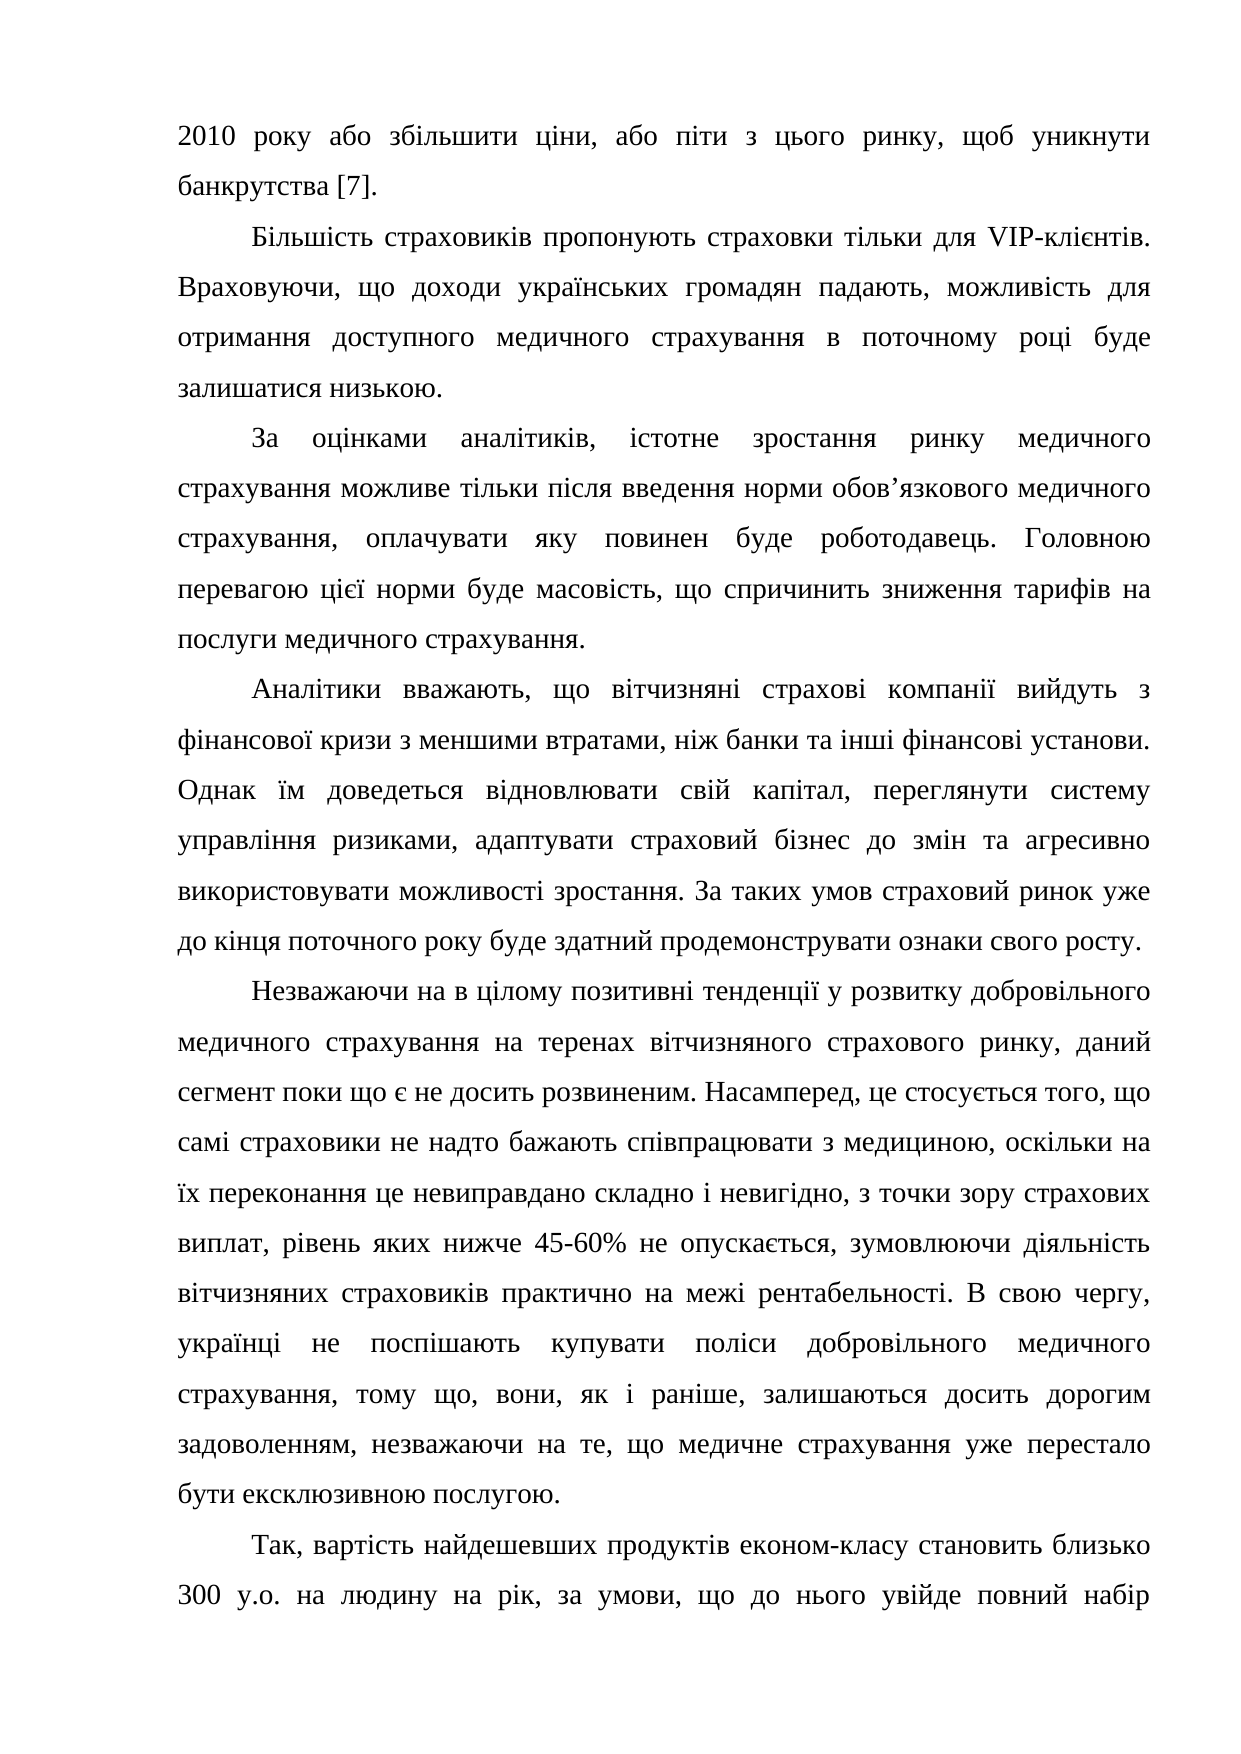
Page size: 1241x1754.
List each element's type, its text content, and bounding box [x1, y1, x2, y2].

text Незважаючи на в цілому позитивні тенденції у розвитку добровільного медичного страхування на теренах вітчизняного страхового ринку, даний сегмент поки що є не досить розвиненим. Насамперед, це стосується того, що самі страховики не надто бажають співпрацювати з медициною, оскільки на їх переконання це невиправдано складно і невигідно, з точки зору страхових виплат, рівень яких нижче 45-60% не опускається, зумовлюючи діяльність вітчизняних страховиків практично на межі рентабельності. В свою чергу, українці не поспішають купувати поліси добровільного медичного страхування, тому що, вони, як і раніше, залишаються досить дорогим задоволенням, незважаючи на те, що медичне страхування уже перестало бути ексклюзивною послугою. [177, 973, 1152, 1510]
text Аналітики вважають, що вітчизняні страхові компанії вийдуть з фінансової кризи з меншими втратами, ніж банки та інші фінансові установи. Однак їм доведеться відновлювати свій капітал, переглянути систему управління ризиками, адаптувати страховий бізнес до змін та агресивно використовувати можливості зростання. За таких умов страховий ринок уже до кінця поточного року буде здатний продемонструвати ознаки свого росту. [177, 672, 1152, 957]
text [177, 118, 1152, 202]
text Більшість страховиків пропонують страховки тільки для VIP-клієнтів. Враховуючи, що доходи українських громадян падають, можливість для отримання доступного медичного страхування в поточному році буде залишатися низькою. [177, 219, 1152, 403]
text За оцінками аналітиків, істотне зростання ринку медичного страхування можливе тільки після введення норми обов’язкового медичного страхування, оплачувати яку повинен буде роботодавець. Головною перевагою цієї норми буде масовість, що спричинить зниження тарифів на послуги медичного страхування. [177, 420, 1152, 655]
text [177, 1527, 1152, 1611]
